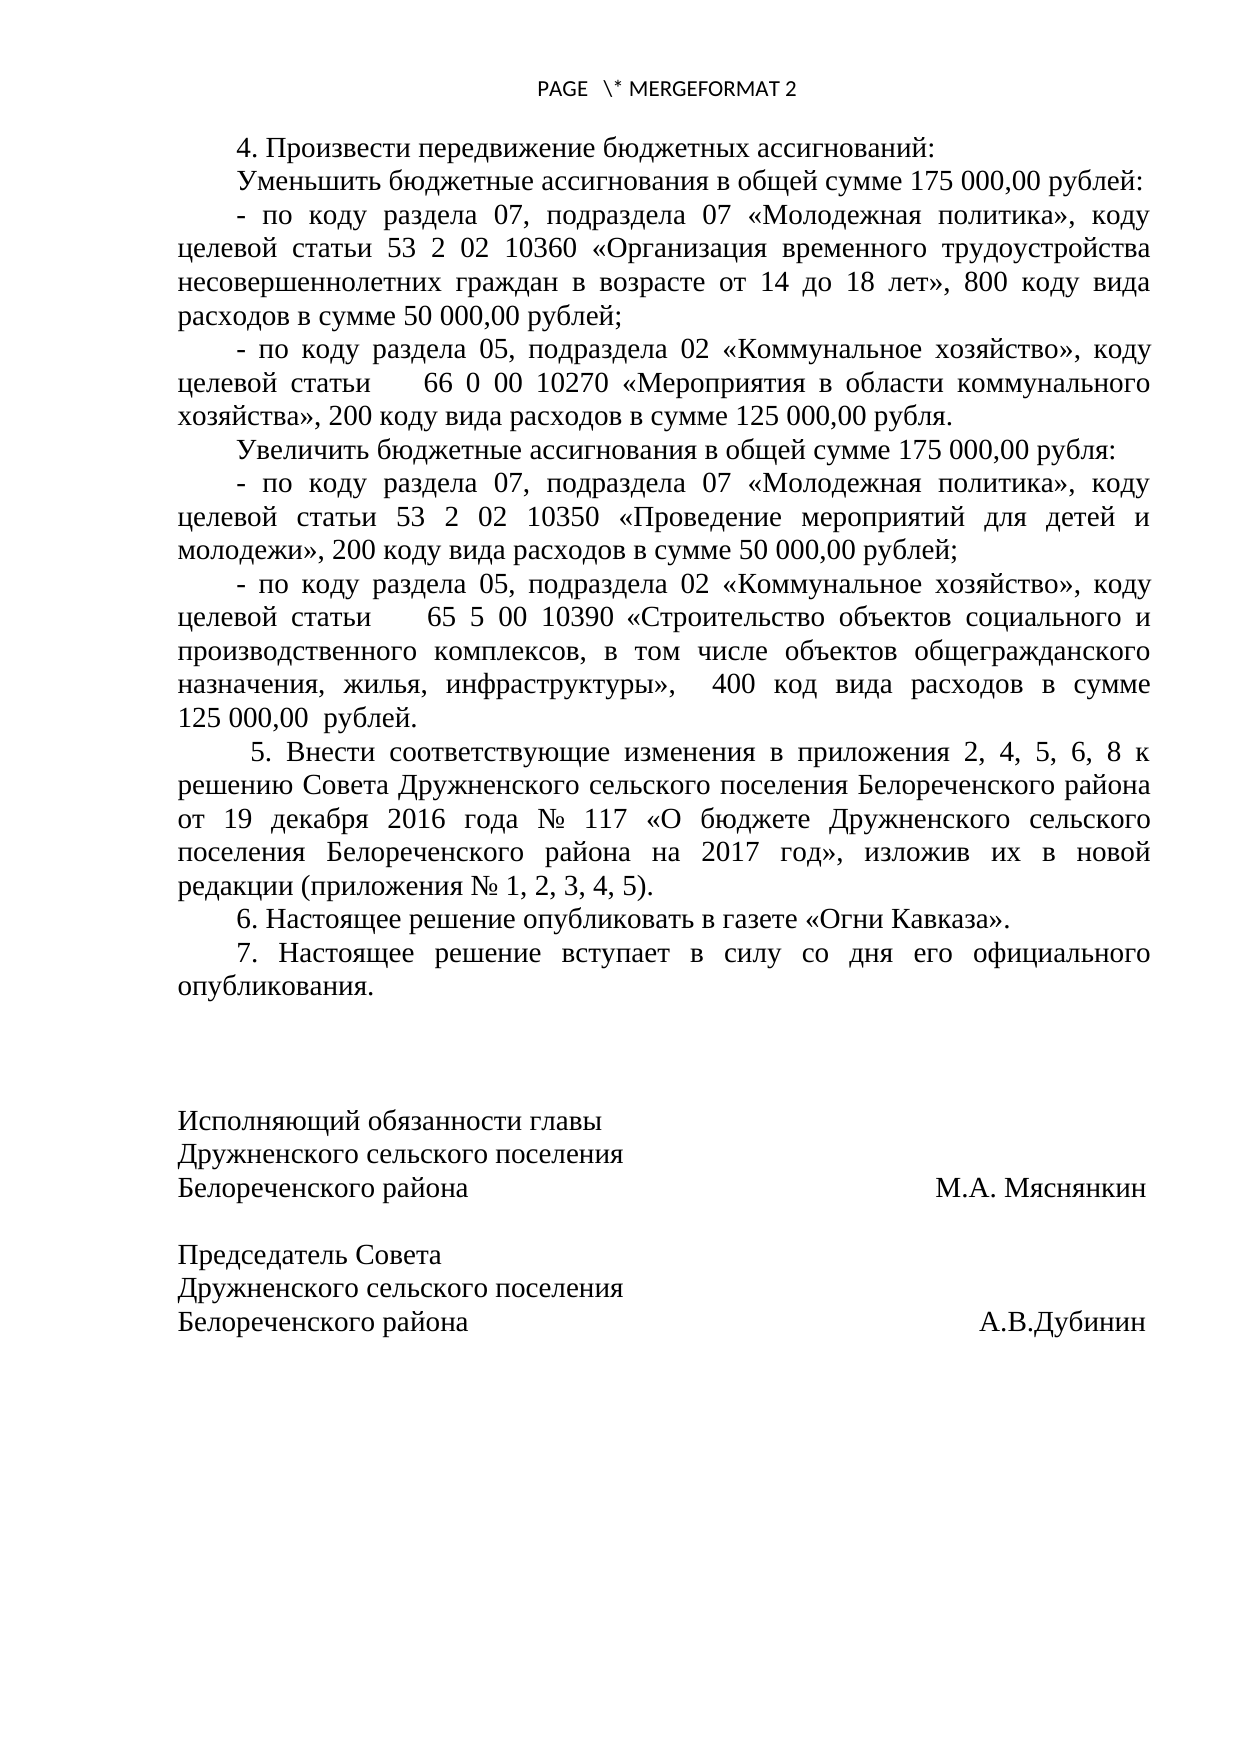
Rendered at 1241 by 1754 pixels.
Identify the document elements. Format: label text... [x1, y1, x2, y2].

text Дружненского сельского поселения [177, 1136, 1152, 1170]
text Белореченского района А.В.Дубинин [177, 1304, 1152, 1337]
text Дружненского сельского поселения [177, 1270, 1152, 1304]
text 6. Настоящее решение опубликовать в газете «Огни Кавказа». [177, 901, 1152, 935]
list Уменьшить бюджетные ассигнования в общей сумме 175 000,00 рублей: [177, 163, 1152, 197]
list - по коду раздела 05, подраздела 02 «Коммунальное хозяйство», коду целевой статьи 65 5 00 10390 «Строительство объектов социального и производственного комплексов, в том числе объектов общегражданского назначения, жилья, инфраструктуры», 400 код вида расходов в сумме 125 000,00 рублей. [177, 566, 1152, 734]
text Председатель Совета [177, 1237, 1152, 1270]
list 5. Внести соответствующие изменения в приложения 2, 4, 5, 6, 8 к решению Совета Дружненского сельского поселения Белореченского района от 19 декабря 2016 года № 117 «О бюджете Дружненского сельского поселения Белореченского района на 2017 год», изложив их в новой редакции (приложения № 1, 2, 3, 4, 5). [177, 734, 1152, 901]
text 7. Настоящее решение вступает в силу со дня его официального опубликования. [177, 935, 1152, 1002]
list 4. Произвести передвижение бюджетных ассигнований: [177, 130, 1152, 163]
list - по коду раздела 07, подраздела 07 «Молодежная политика», коду целевой статьи 53 2 02 10360 «Организация временного трудоустройства несовершеннолетних граждан в возрасте от 14 до 18 лет», 800 коду вида расходов в сумме 50 000,00 рублей; [177, 197, 1152, 331]
list - по коду раздела 07, подраздела 07 «Молодежная политика», коду целевой статьи 53 2 02 10350 «Проведение мероприятий для детей и молодежи», 200 коду вида расходов в сумме 50 000,00 рублей; [177, 465, 1152, 566]
text Исполняющий обязанности главы [177, 1103, 1152, 1136]
text Увеличить бюджетные ассигнования в общей сумме 175 000,00 рубля: [177, 432, 1152, 465]
text Белореченского района М.А. Мяснянкин [177, 1170, 1152, 1203]
list - по коду раздела 05, подраздела 02 «Коммунальное хозяйство», коду целевой статьи 66 0 00 10270 «Мероприятия в области коммунального хозяйства», 200 коду вида расходов в сумме 125 000,00 рубля. [177, 331, 1152, 432]
